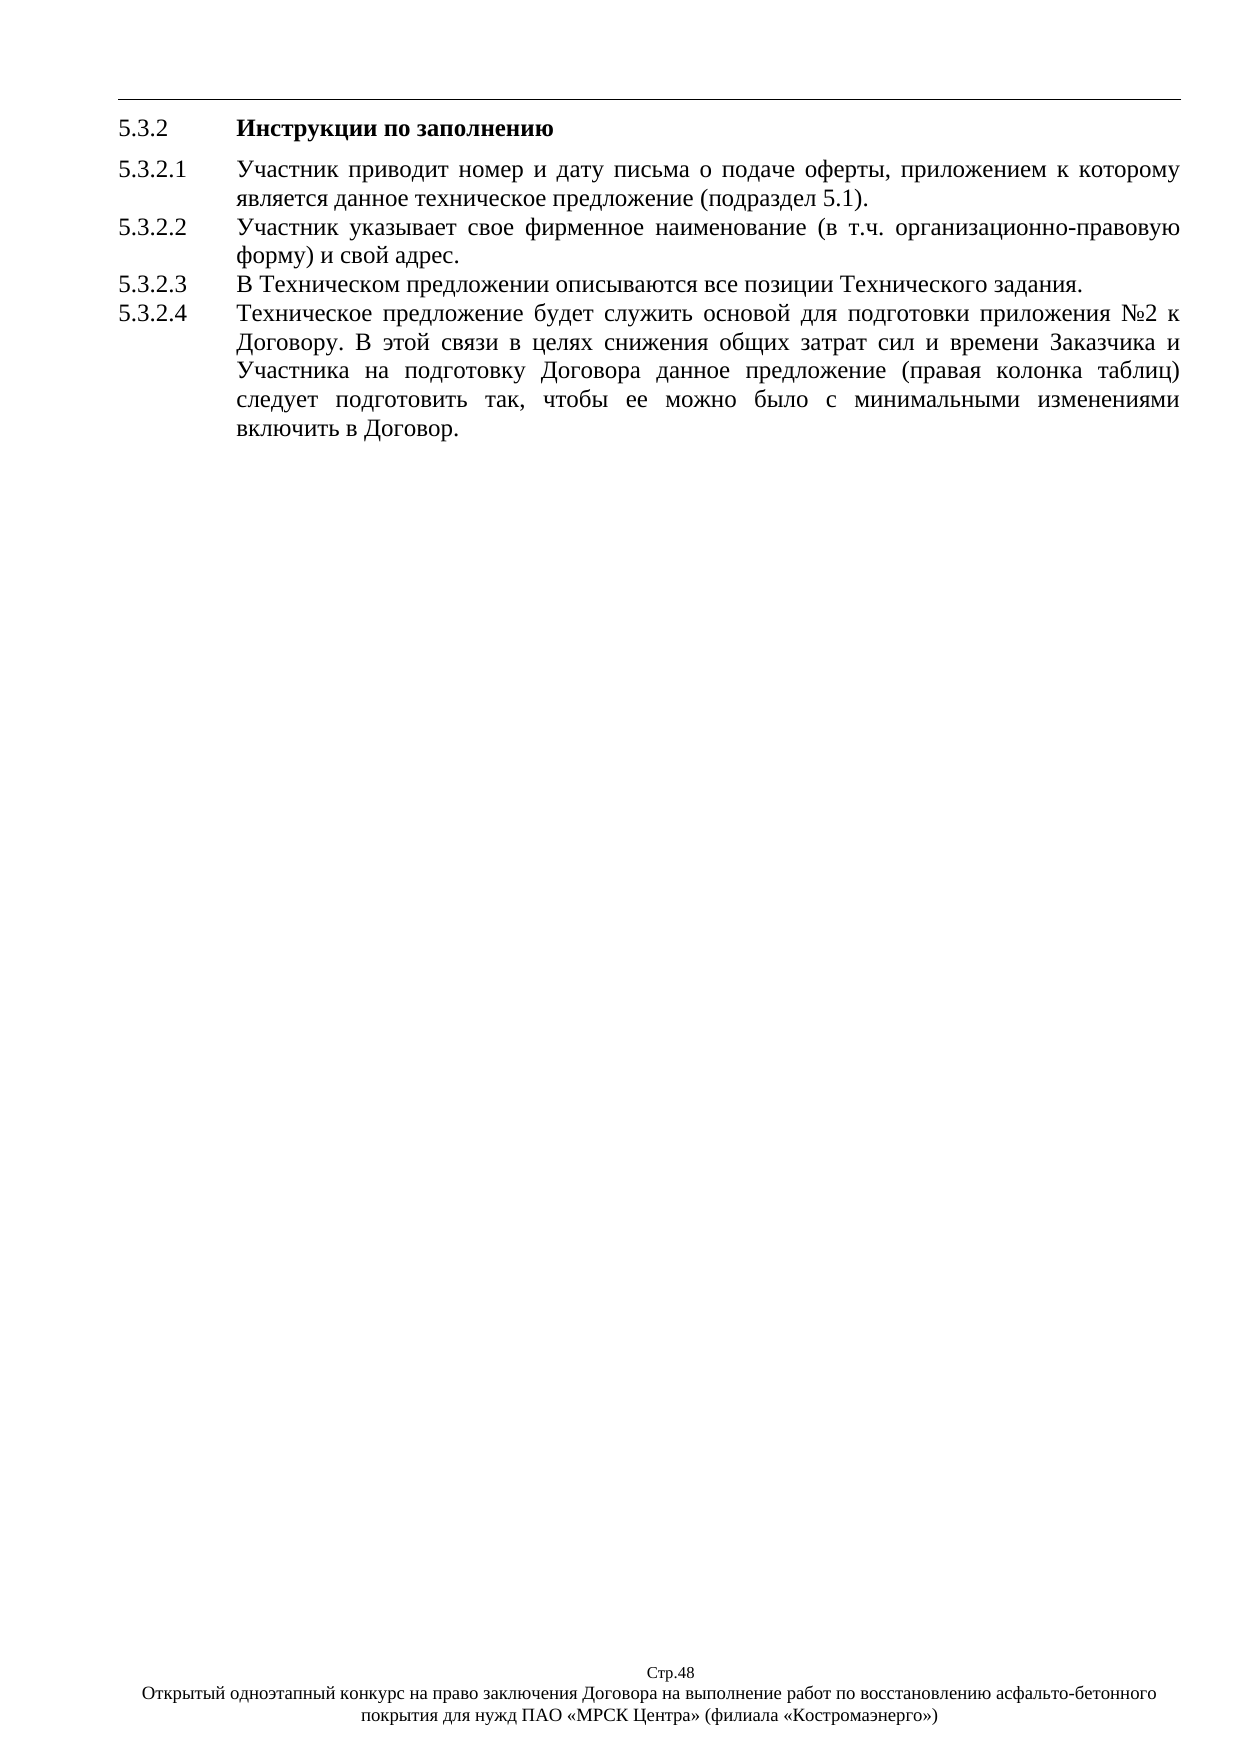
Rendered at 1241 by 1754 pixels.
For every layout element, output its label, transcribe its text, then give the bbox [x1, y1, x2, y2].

subtitle Инструкции по заполнению [118, 113, 1181, 142]
list Техническое предложение будет служить основой для подготовки приложения №2 к Договору. В этой связи в целях снижения общих затрат сил и времени Заказчика и Участника на подготовку Договора данное предложение (правая колонка таблиц) следует подготовить так, чтобы ее можно было с минимальными изменениями включить в Договор. [118, 298, 1181, 442]
list В Техническом предложении описываются все позиции Технического задания. [118, 269, 1181, 298]
list Участник указывает свое фирменное наименование (в т.ч. организационно-правовую форму) и свой адрес. [118, 212, 1181, 269]
list Участник приводит номер и дату письма о подаче оферты, приложением к которому является данное техническое предложение (подраздел 5.1). [118, 154, 1181, 212]
